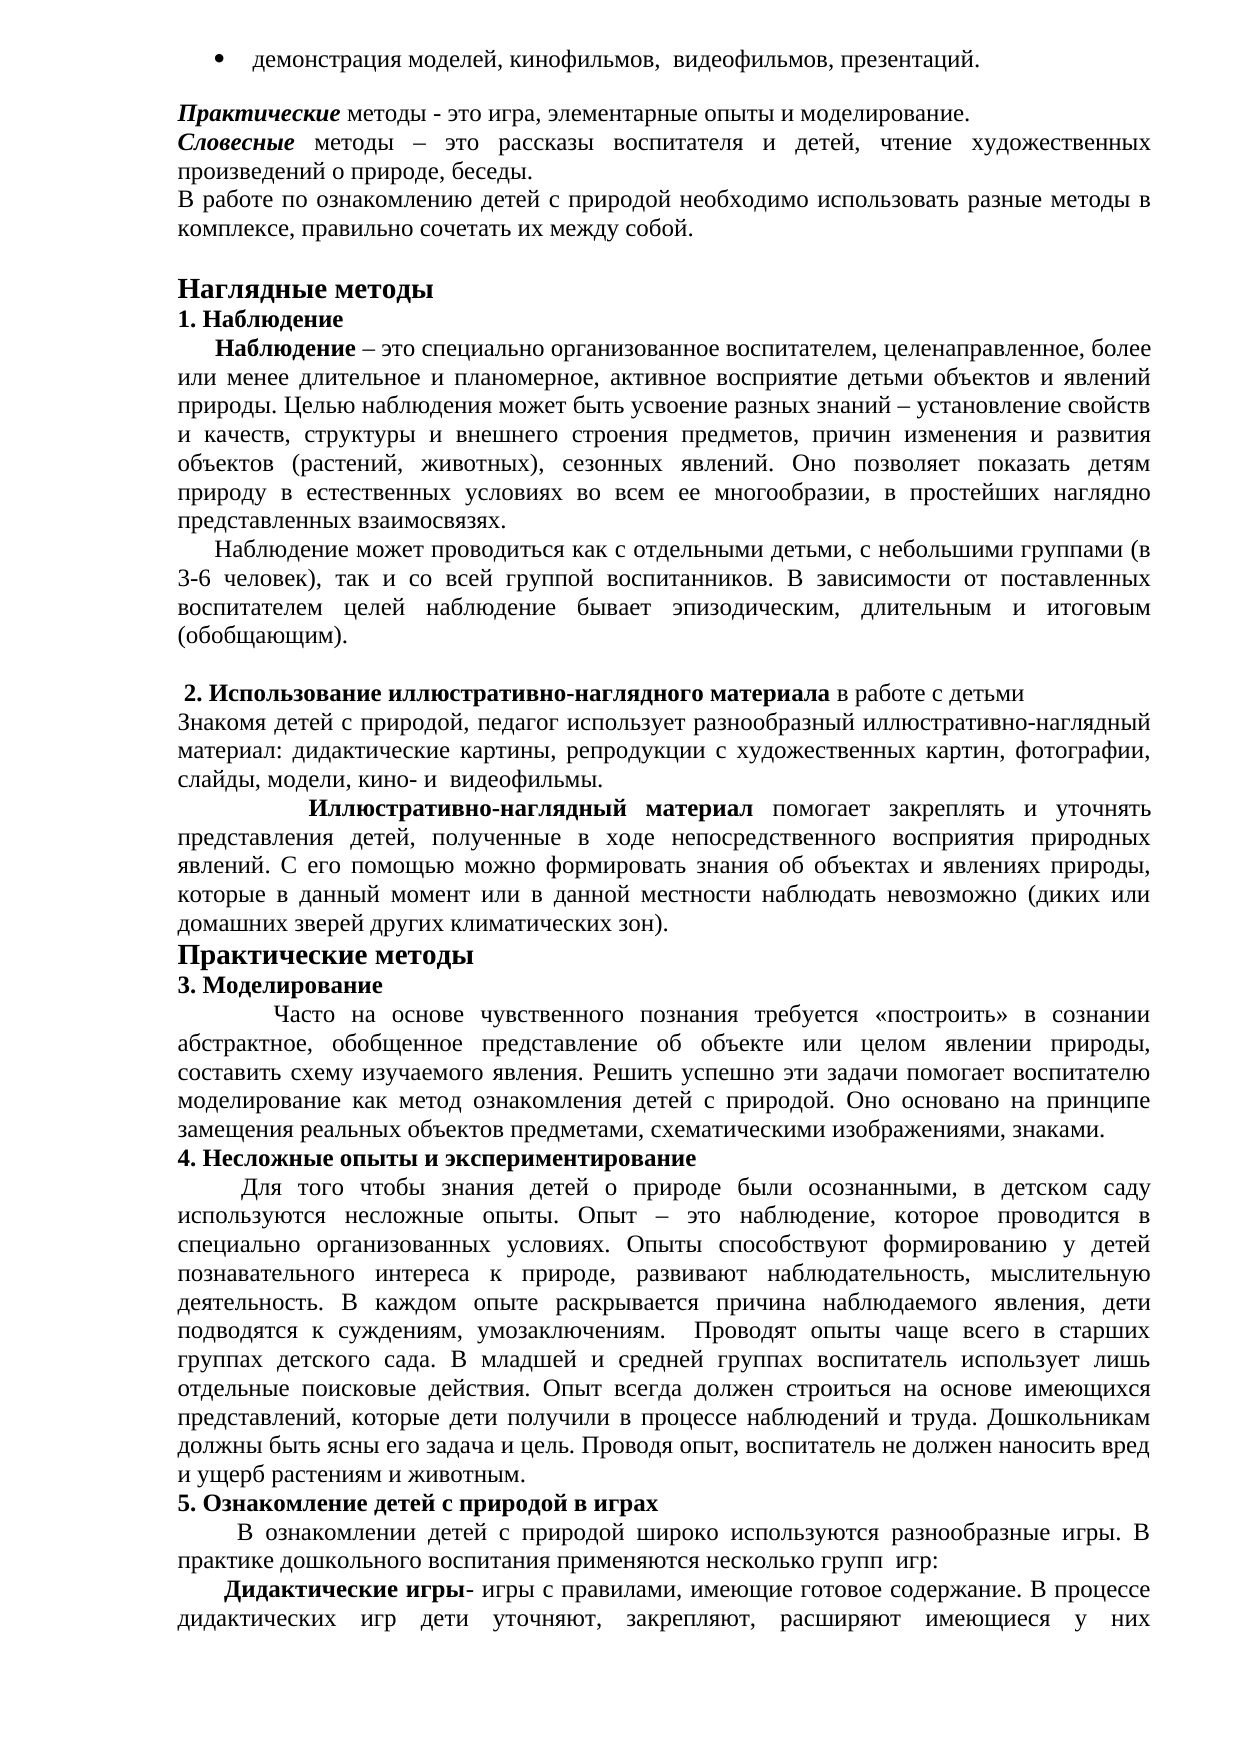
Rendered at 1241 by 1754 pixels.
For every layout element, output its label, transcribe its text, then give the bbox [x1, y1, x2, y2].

text Иллюстративно-наглядный материал помогает закреплять и уточнять представления детей, полученные в ходе непосредственного восприятия природных явлений. С его помощью можно формировать знания об объектах и явлениях природы, которые в данный момент или в данной местности наблюдать невозможно (диких или домашних зверей других климатических зон). [177, 793, 1152, 937]
text Наблюдение может проводиться как с отдельными детьми, с небольшими группами (в 3-6 человек), так и со всей группой воспитанников. В зависимости от поставленных воспитателем целей наблюдение бывает эпизодическим, длительным и итоговым (обобщающим). [177, 534, 1152, 649]
text Словесные методы – это рассказы воспитателя и детей, чтение художественных произведений о природе, беседы. [177, 127, 1152, 184]
text В работе по ознакомлению детей с природой необходимо использовать разные методы в комплексе, правильно сочетать их между собой. [177, 184, 1152, 242]
text 5. Ознакомление детей с природой в играх [177, 1488, 1152, 1517]
text Часто на основе чувственного познания требуется «построить» в сознании абстрактное, обобщенное представление об объекте или целом явлении природы, составить схему изучаемого явления. Решить успешно эти задачи помогает воспитателю моделирование как метод ознакомления детей с природой. Оно основано на принципе замещения реальных объектов предметами, схематическими изображениями, знаками. [177, 999, 1152, 1143]
text 3. Моделирование [177, 970, 1152, 999]
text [177, 1574, 1152, 1632]
list демонстрация моделей, кинофильмов, видеофильмов, презентаций. [215, 44, 1152, 73]
text Наблюдение – это специально организованное воспитателем, целенаправленное, более или менее длительное и планомерное, активное восприятие детьми объектов и явлений природы. Целью наблюдения может быть усвоение разных знаний – установление свойств и качеств, структуры и внешнего строения предметов, причин изменения и развития объектов (растений, животных), сезонных явлений. Оно позволяет показать детям природу в естественных условиях во всем ее многообразии, в простейших наглядно представленных взаимосвязях. [177, 333, 1152, 534]
text Для того чтобы знания детей о природе были осознанными, в детском саду используются несложные опыты. Опыт – это наблюдение, которое проводится в специально организованных условиях. Опыты способствуют формированию у детей познавательного интереса к природе, развивают наблюдательность, мыслительную деятельность. В каждом опыте раскрывается причина наблюдаемого явления, дети подводятся к суждениям, умозаключениям. Проводят опыты чаще всего в старших группах детского сада. В младшей и средней группах воспитатель использует лишь отдельные поисковые действия. Опыт всегда должен строиться на основе имеющихся представлений, которые дети получили в процессе наблюдений и труда. Дошкольникам должны быть ясны его задача и цель. Проводя опыт, воспитатель не должен наносить вред и ущерб растениям и животным. [177, 1172, 1152, 1488]
text Практические методы - это игра, элементарные опыты и моделирование. [177, 98, 1152, 127]
text 4. Несложные опыты и экспериментирование [177, 1143, 1152, 1172]
text Практические методы [177, 937, 1152, 970]
text Знакомя детей с природой, педагог использует разнообразный иллюстративно-наглядный материал: дидактические картины, репродукции с художественных картин, фотографии, слайды, модели, кино- и видеофильмы. [177, 707, 1152, 793]
text В ознакомлении детей с природой широко используются разнообразные игры. В практике дошкольного воспитания применяются несколько групп игр: [177, 1517, 1152, 1574]
text 2. Использование иллюстративно-наглядного материала в работе с детьми [177, 678, 1152, 707]
text Наглядные методы [177, 271, 1152, 304]
text 1. Наблюдение [177, 304, 1152, 333]
